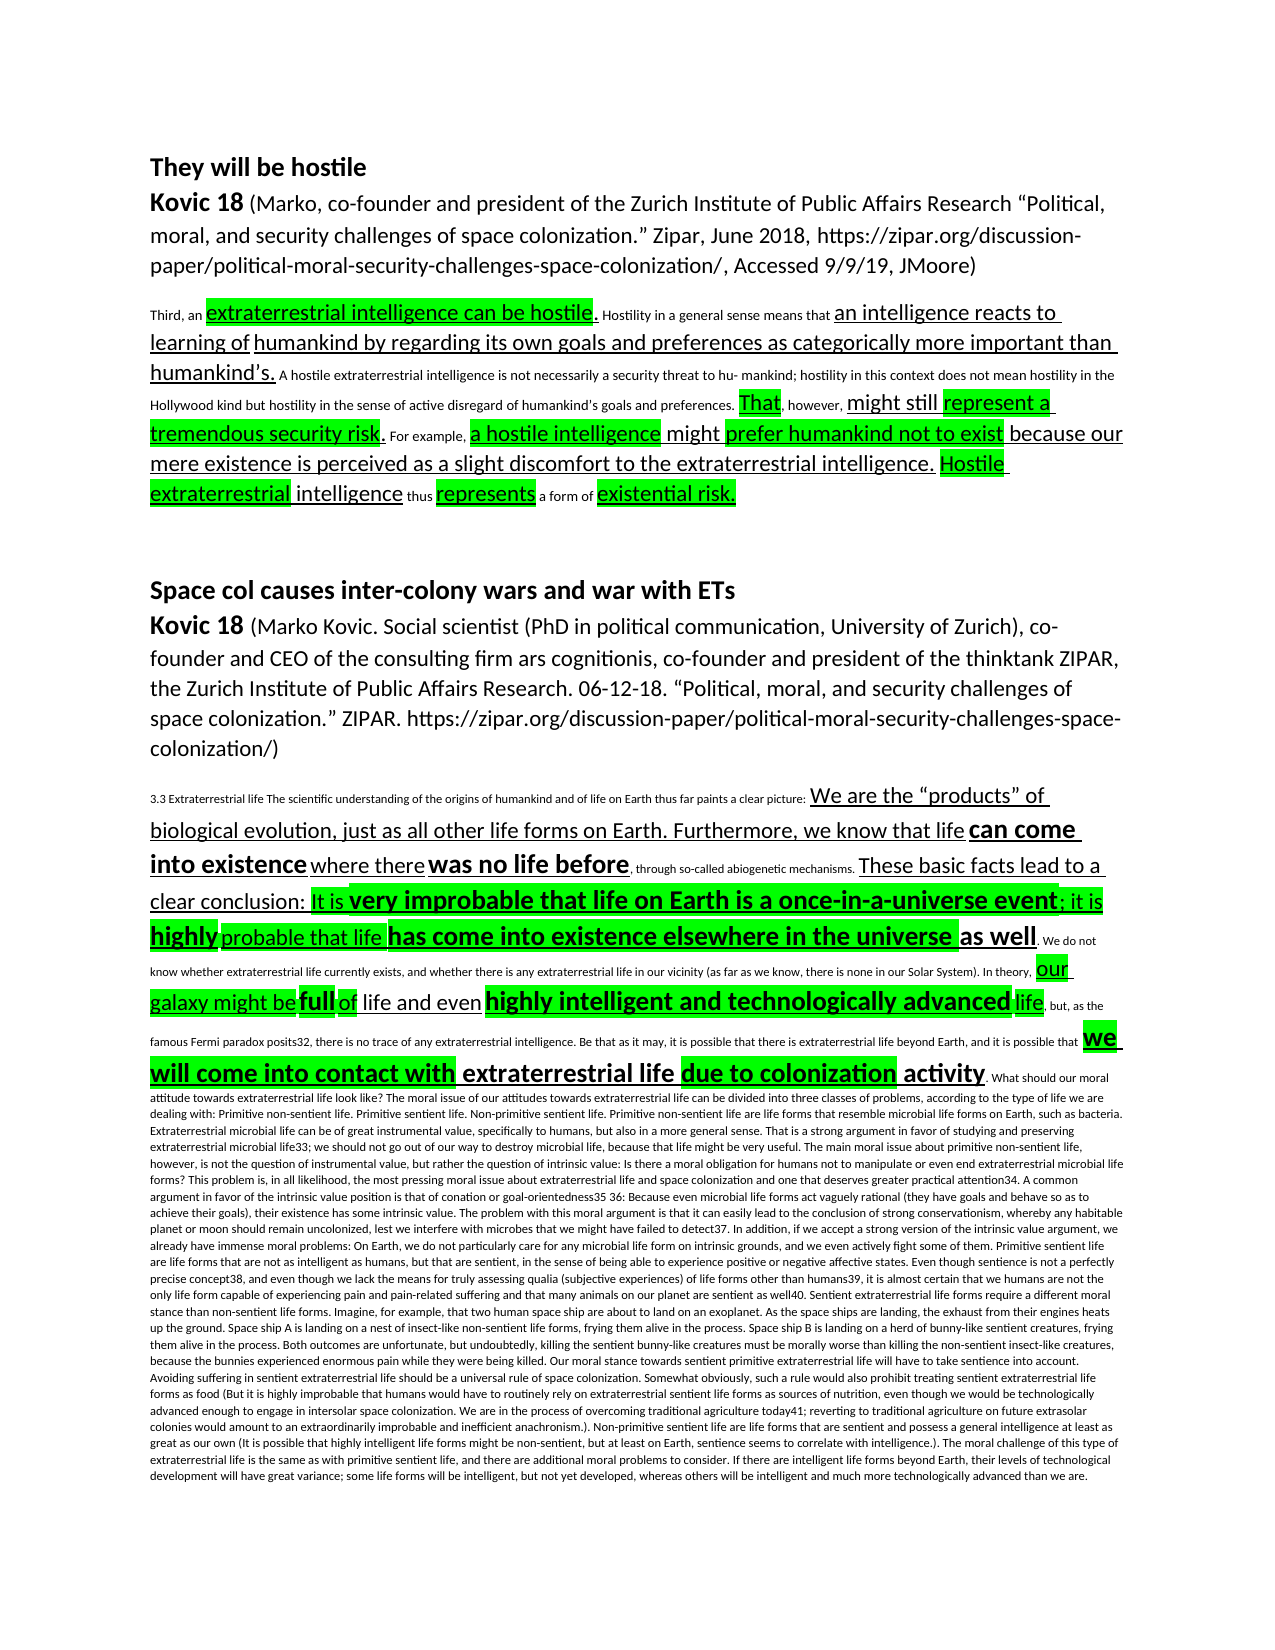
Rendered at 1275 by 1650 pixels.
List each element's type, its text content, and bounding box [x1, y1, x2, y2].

text Kovic 18 (Marko, co-founder and president of the Zurich Institute of Public Affairs Research “Political, moral, and security challenges of space colonization.” Zipar, June 2018, https://zipar.org/discussion-paper/political-moral-security-challenges-space-colonization/, Accessed 9/9/19, JMoore) [150, 186, 1125, 279]
text Kovic 18 (Marko Kovic. Social scientist (PhD in political communication, University of Zurich), co-founder and CEO of the consulting firm ars cognitionis, co-founder and president of the thinktank ZIPAR, the Zurich Institute of Public Affairs Research. 06-12-18. “Political, moral, and security challenges of space colonization.” ZIPAR. https://zipar.org/discussion-paper/political-moral-security-challenges-space-colonization/) [150, 608, 1125, 762]
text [150, 781, 1125, 1484]
subtitle They will be hostile [150, 150, 1125, 183]
text Third, an extraterrestrial intelligence can be hostile. Hostility in a general sense means that an intelligence reacts to learning of humankind by regarding its own goals and preferences as categorically more important than humankind’s. A hostile extraterrestrial intelligence is not necessarily a security threat to hu- mankind; hostility in this context does not mean hostility in the Hollywood kind but hostility in the sense of active disregard of humankind’s goals and preferences. That, however, might still represent a tremendous security risk. For example, a hostile intelligence might prefer humankind not to exist because our mere existence is perceived as a slight discomfort to the extraterrestrial intelligence. Hostile extraterrestrial intelligence thus represents a form of existential risk. [150, 298, 1125, 507]
subtitle Space col causes inter-colony wars and war with ETs [150, 573, 1125, 606]
